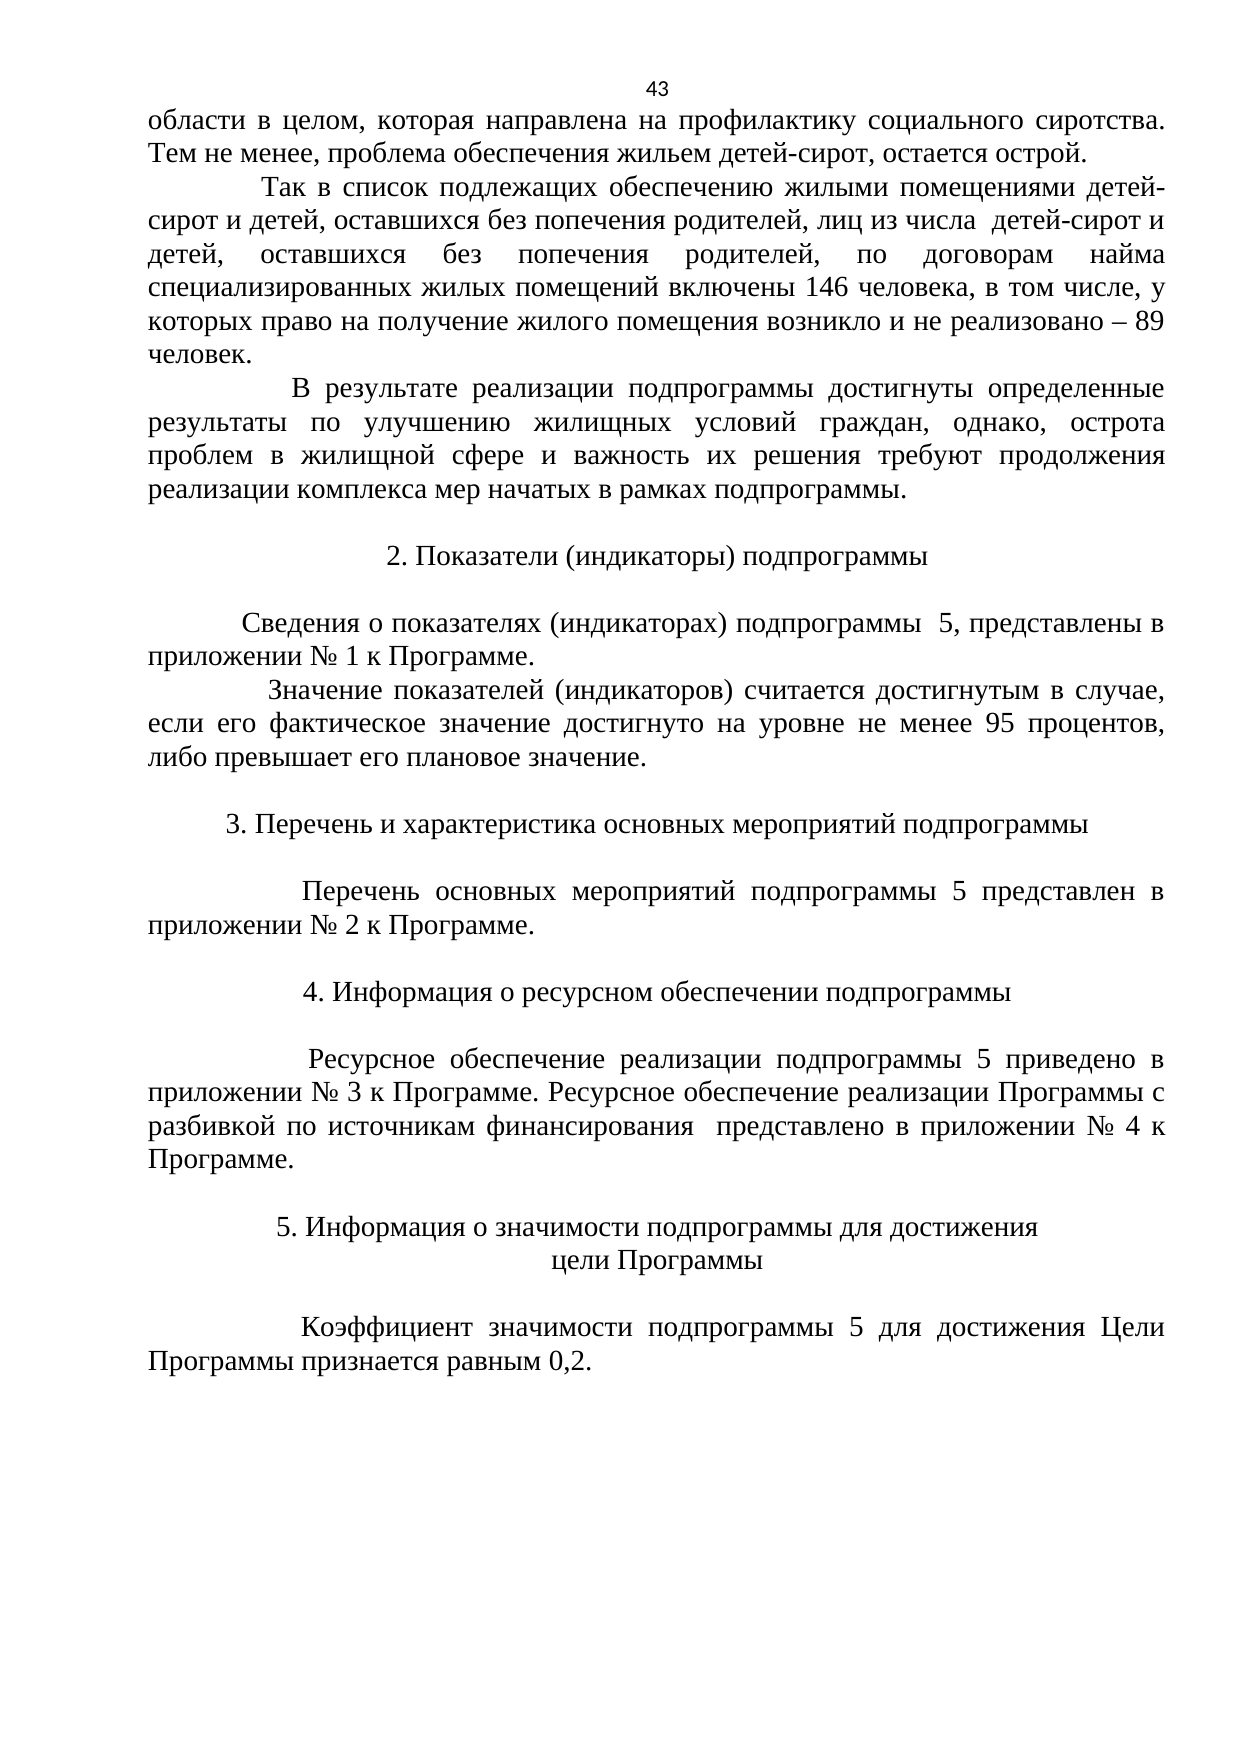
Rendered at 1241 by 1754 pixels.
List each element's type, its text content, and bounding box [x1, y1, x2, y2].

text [148, 102, 1167, 169]
text цели Программы [148, 1242, 1167, 1276]
text 4. Информация о ресурсном обеспечении подпрограммы [148, 974, 1167, 1007]
text В результате реализации подпрограммы достигнуты определенные результаты по улучшению жилищных условий граждан, однако, острота проблем в жилищной сфере и важность их решения требуют продолжения реализации комплекса мер начатых в рамках подпрограммы. [148, 370, 1167, 504]
text Коэффициент значимости подпрограммы 5 для достижения Цели Программы признается равным 0,2. [148, 1309, 1167, 1376]
text Так в список подлежащих обеспечению жилыми помещениями детей-сирот и детей, оставшихся без попечения родителей, лиц из числа детей-сирот и детей, оставшихся без попечения родителей, по договорам найма специализированных жилых помещений включены 146 человека, в том числе, у которых право на получение жилого помещения возникло и не реализовано – 89 человек. [148, 169, 1167, 370]
title 2. Показатели (индикаторы) подпрограммы [148, 538, 1167, 571]
text Перечень основных мероприятий подпрограммы 5 представлен в приложении № 2 к Программе. [148, 873, 1167, 940]
text 5. Информация о значимости подпрограммы для достижения [148, 1209, 1167, 1242]
text Значение показателей (индикаторов) считается достигнутым в случае, если его фактическое значение достигнуто на уровне не менее 95 процентов, либо превышает его плановое значение. [148, 672, 1167, 773]
text Ресурсное обеспечение реализации подпрограммы 5 приведено в приложении № 3 к Программе. Ресурсное обеспечение реализации Программы с разбивкой по источникам финансирования представлено в приложении № 4 к Программе. [148, 1041, 1167, 1175]
text Сведения о показателях (индикаторах) подпрограммы 5, представлены в приложении № 1 к Программе. [148, 605, 1167, 672]
text 3. Перечень и характеристика основных мероприятий подпрограммы [148, 806, 1167, 840]
